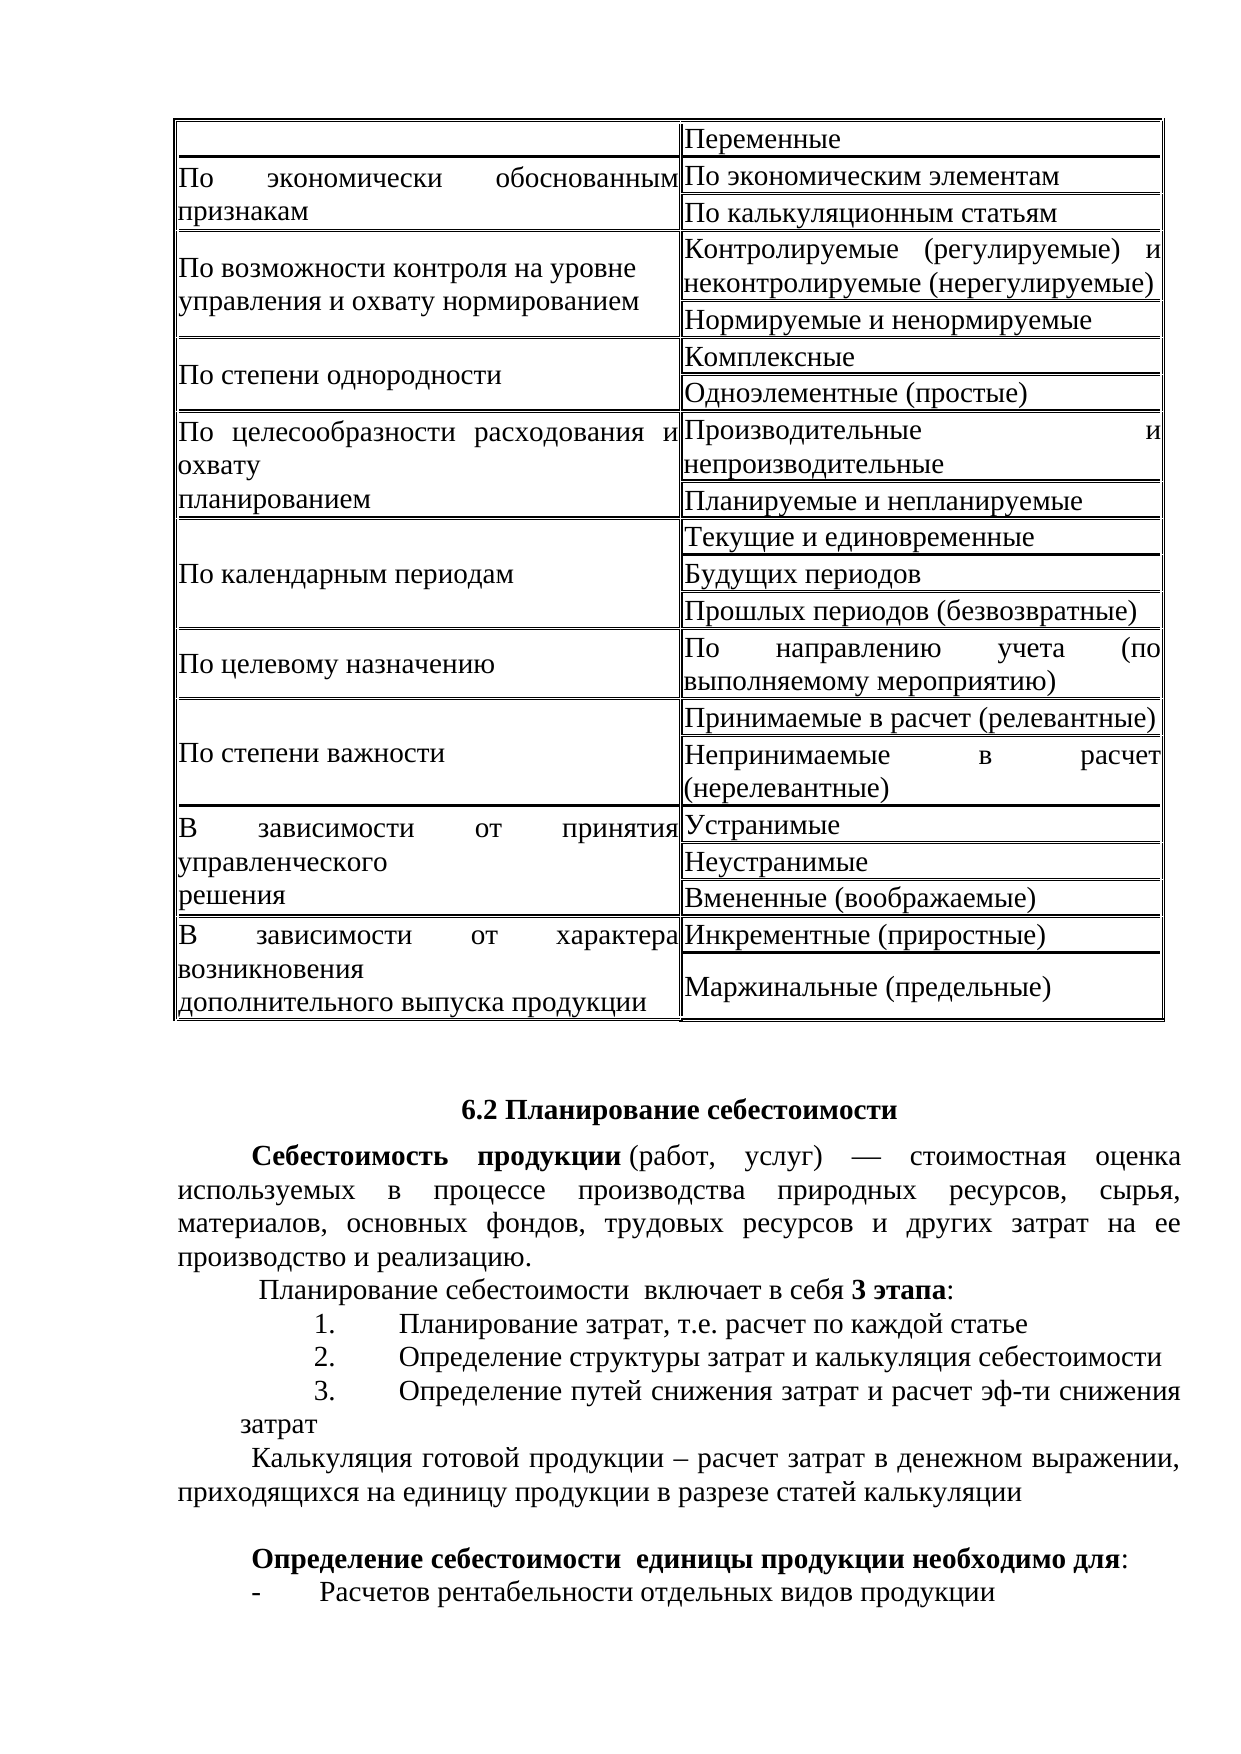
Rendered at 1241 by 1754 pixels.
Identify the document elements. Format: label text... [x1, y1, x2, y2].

list Планирование затрат, т.е. расчет по каждой статье [240, 1306, 1181, 1339]
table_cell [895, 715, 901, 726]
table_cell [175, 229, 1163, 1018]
text Себестоимость продукции (работ, услуг) — стоимостная оценка используемых в процессе производства природных ресурсов, сырья, материалов, основных фондов, трудовых ресурсов и других затрат на ее производство и реализацию. [177, 1138, 1181, 1272]
text Определение себестоимости единицы продукции необходимо для: [177, 1541, 1181, 1574]
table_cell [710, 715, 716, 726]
text - Расчетов рентабельности отдельных видов продукции [177, 1574, 1181, 1608]
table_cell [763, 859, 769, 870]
subtitle 6.2 Планирование себестоимости [177, 1092, 1181, 1126]
list Определение путей снижения затрат и расчет эф-ти снижения затрат [240, 1373, 1181, 1440]
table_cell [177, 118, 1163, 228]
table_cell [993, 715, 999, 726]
list Определение структуры затрат и калькуляция себестоимости [240, 1339, 1181, 1373]
text Калькуляция готовой продукции – расчет затрат в денежном выражении, приходящихся на единицу продукции в разрезе статей калькуляции [177, 1440, 1181, 1507]
text Планирование себестоимости включает в себя 3 этапа: [177, 1272, 1181, 1306]
